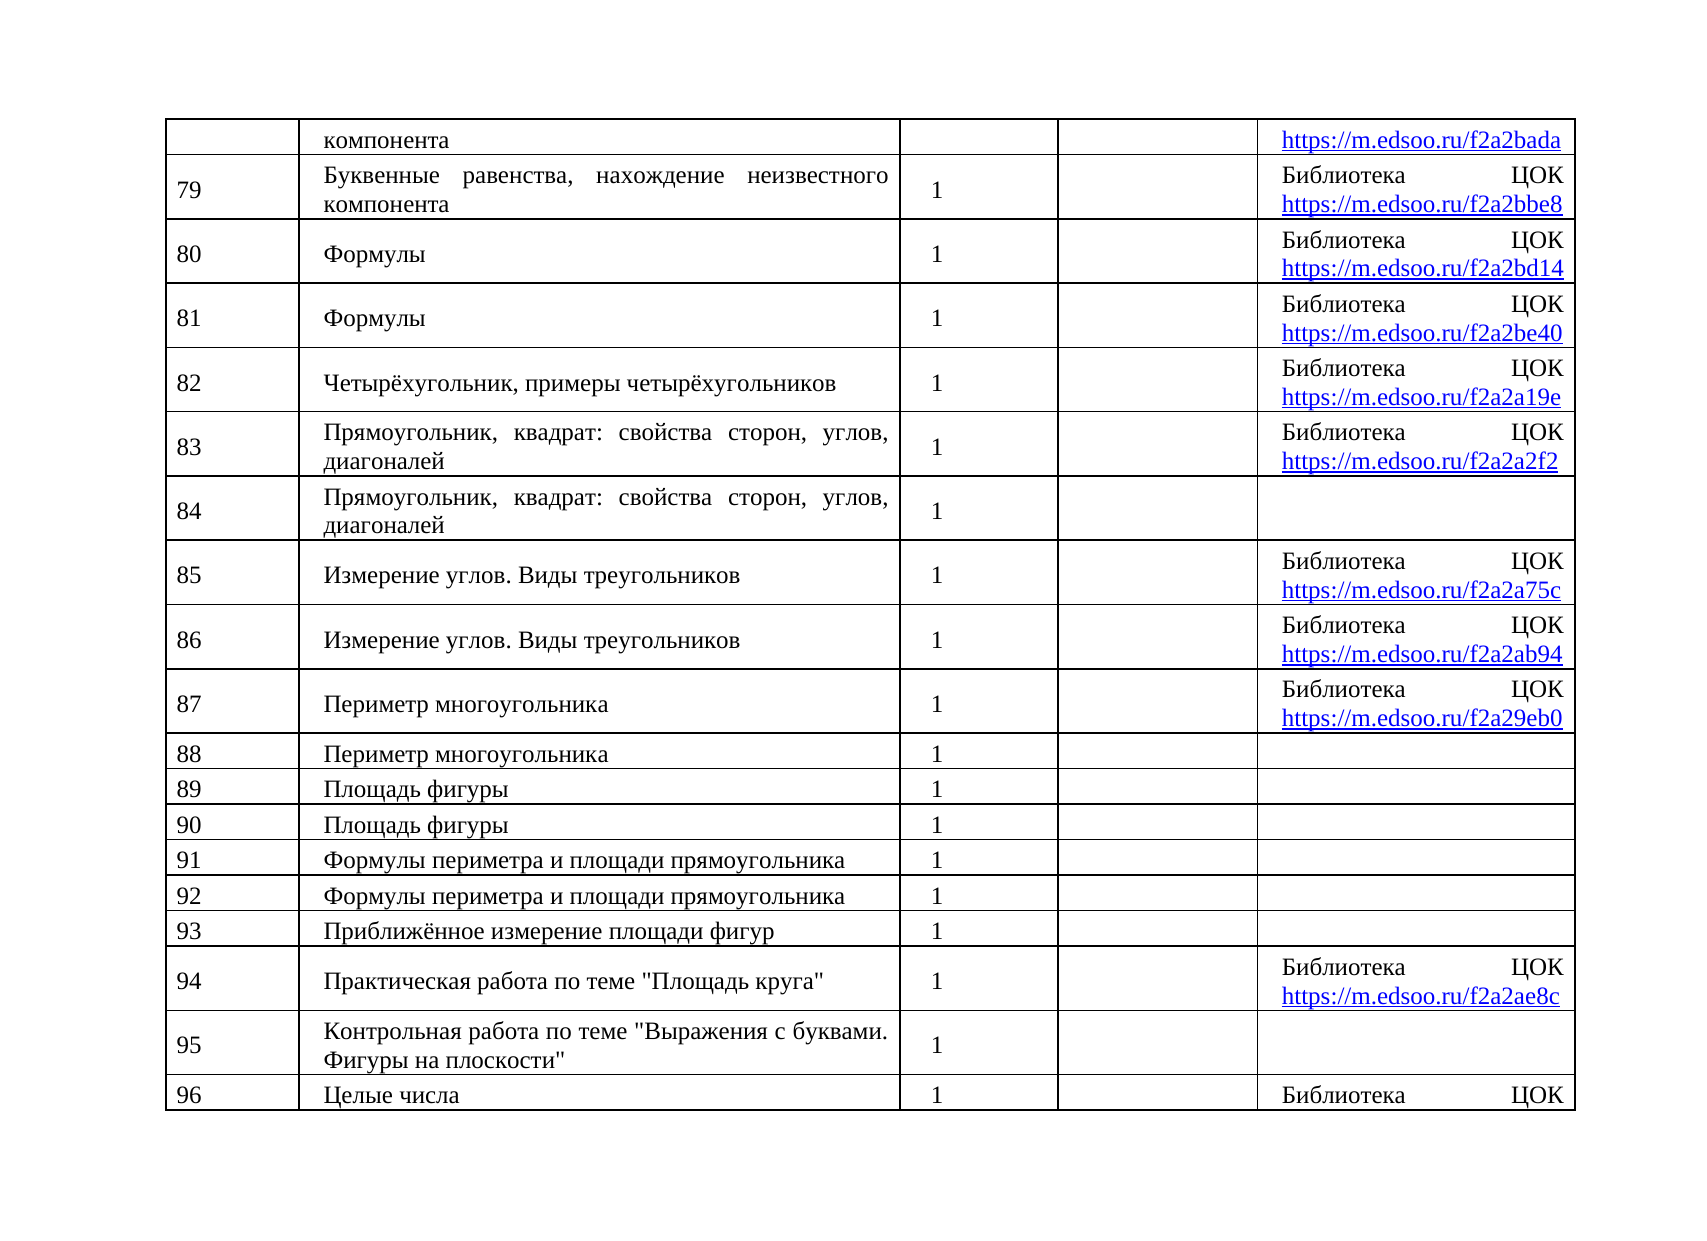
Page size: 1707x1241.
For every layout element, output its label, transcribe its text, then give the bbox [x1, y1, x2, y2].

table_cell 1 [901, 805, 1057, 839]
table_cell 93 [167, 911, 298, 945]
table_cell Библиотека ЦОК https://m.edsoo.ru/f2a29eb0 [1258, 670, 1574, 732]
table_cell 94 [167, 947, 298, 1009]
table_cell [300, 155, 899, 218]
table_cell [1059, 911, 1257, 945]
table_cell 1 [901, 911, 1057, 945]
table_cell 1 [901, 1075, 1057, 1109]
table_cell [1258, 840, 1574, 874]
table_cell Библиотека ЦОК https://m.edsoo.ru/f2a2a75c [1258, 541, 1574, 603]
table_cell Измерение углов. Виды треугольников [300, 605, 899, 668]
table_cell [1258, 1011, 1574, 1074]
table_cell Прямоугольник, квадрат: свойства сторон, углов, диагоналей [300, 477, 899, 539]
table_cell 79 [167, 155, 298, 218]
table_cell Формулы периметра и площади прямоугольника [300, 840, 899, 874]
table_cell Формулы периметра и площади прямоугольника [300, 876, 899, 910]
table_cell [1059, 284, 1257, 346]
table_cell Библиотека ЦОК https://m.edsoo.ru/f2a2bbe8 [1258, 155, 1574, 218]
table_cell Практическая работа по теме "Площадь круга" [300, 947, 899, 1009]
table_cell Площадь фигуры [300, 805, 899, 839]
table_cell [1059, 734, 1257, 768]
table_cell [1258, 805, 1574, 839]
table_cell 82 [167, 348, 298, 411]
table_cell [1059, 477, 1257, 539]
table_cell 1 [901, 412, 1057, 475]
table_cell 1 [901, 876, 1057, 910]
table_cell Библиотека ЦОК https://m.edsoo.ru/f2a2a2f2 [1258, 412, 1574, 475]
table_cell [1258, 477, 1574, 539]
table_cell 1 [901, 284, 1057, 346]
table_cell [1059, 670, 1257, 732]
table_cell [1059, 1075, 1257, 1109]
table_cell [1059, 120, 1257, 154]
table_cell 1 [901, 734, 1057, 768]
table_cell Периметр многоугольника [300, 670, 899, 732]
table_cell 1 [901, 769, 1057, 803]
table_cell Библиотека ЦОК https://m.edsoo.ru/f2a2ab94 [1258, 605, 1574, 668]
table_cell [1059, 805, 1257, 839]
table_cell Прямоугольник, квадрат: свойства сторон, углов, диагоналей [300, 412, 899, 475]
table_cell 96 [167, 1075, 298, 1109]
table_cell [1258, 876, 1574, 910]
table_cell 1 [901, 1011, 1057, 1074]
table_cell [1059, 541, 1257, 603]
table_cell [1059, 840, 1257, 874]
table_cell [1258, 769, 1574, 803]
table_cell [1258, 120, 1574, 154]
table_cell [1059, 412, 1257, 475]
table_cell Площадь фигуры [300, 769, 899, 803]
table_cell 90 [167, 805, 298, 839]
table_cell Контрольная работа по теме "Выражения с буквами. Фигуры на плоскости" [300, 1011, 899, 1074]
table_cell Библиотека ЦОК https://m.edsoo.ru/f2a2a19e [1258, 348, 1574, 411]
table_cell 78 [167, 120, 298, 154]
table_cell 1 [901, 120, 1057, 154]
table_cell 1 [901, 477, 1057, 539]
table_cell 1 [901, 348, 1057, 411]
table_cell [1059, 348, 1257, 411]
table_cell [1059, 155, 1257, 218]
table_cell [1258, 1075, 1574, 1109]
table_cell Библиотека ЦОК https://m.edsoo.ru/f2a2ae8c [1258, 947, 1574, 1009]
table_cell 1 [901, 220, 1057, 282]
table_cell 84 [167, 477, 298, 539]
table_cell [300, 120, 899, 154]
table_cell 1 [901, 605, 1057, 668]
table_cell [1059, 876, 1257, 910]
table_cell 83 [167, 412, 298, 475]
table_cell 1 [901, 947, 1057, 1009]
table_cell [1258, 734, 1574, 768]
table_cell 80 [167, 220, 298, 282]
table_cell 89 [167, 769, 298, 803]
table_cell 85 [167, 541, 298, 603]
table_cell 81 [167, 284, 298, 346]
table_cell 1 [901, 155, 1057, 218]
table_cell 92 [167, 876, 298, 910]
table_cell 1 [901, 541, 1057, 603]
table_cell [1059, 220, 1257, 282]
table_cell 86 [167, 605, 298, 668]
table_cell Измерение углов. Виды треугольников [300, 541, 899, 603]
table_cell Библиотека ЦОК https://m.edsoo.ru/f2a2bd14 [1258, 220, 1574, 282]
table_cell 1 [901, 840, 1057, 874]
table_cell 88 [167, 734, 298, 768]
table_cell 91 [167, 840, 298, 874]
table_cell 95 [167, 1011, 298, 1074]
table_cell [1059, 1011, 1257, 1074]
table_cell [1059, 605, 1257, 668]
table_cell Приближённое измерение площади фигур [300, 911, 899, 945]
table_cell [1258, 911, 1574, 945]
table_cell Периметр многоугольника [300, 734, 899, 768]
table_cell Библиотека ЦОК https://m.edsoo.ru/f2a2be40 [1258, 284, 1574, 346]
table_cell Целые числа [300, 1075, 899, 1109]
table_cell 1 [901, 670, 1057, 732]
table_cell [1059, 947, 1257, 1009]
table_cell Формулы [300, 220, 899, 282]
table_cell [1059, 769, 1257, 803]
table_cell Четырёхугольник, примеры четырёхугольников [300, 348, 899, 411]
table_cell Формулы [300, 284, 899, 346]
table_cell 87 [167, 670, 298, 732]
